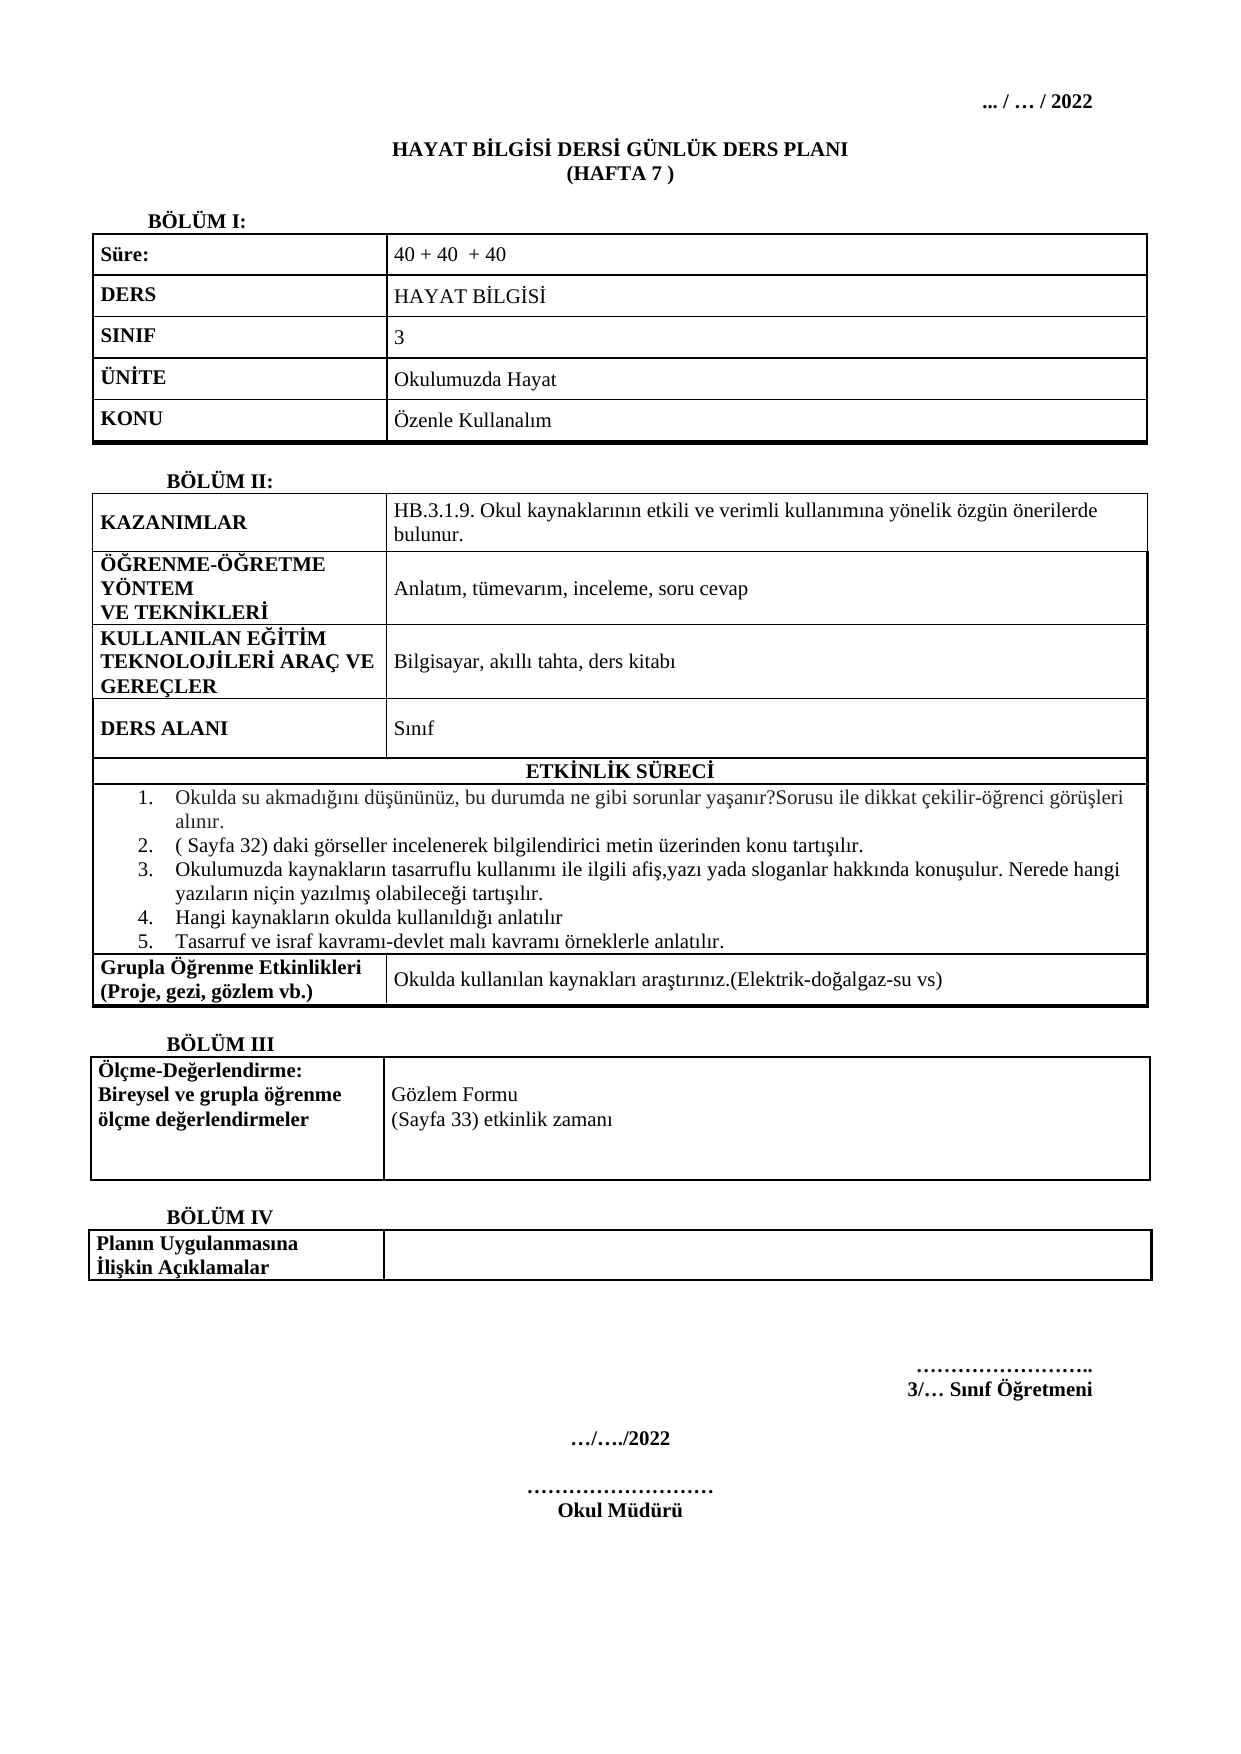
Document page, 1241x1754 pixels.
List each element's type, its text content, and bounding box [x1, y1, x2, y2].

table_header Ölçme-Değerlendirme: Bireysel ve grupla öğrenme ölçme değerlendirmeler [92, 1058, 383, 1179]
table_header 40 + 40 + 40 [388, 235, 1146, 274]
table_header HB.3.1.9. Okul kaynaklarının etkili ve verimli kullanımına yönelik özgün önerilerde bulunur. [387, 494, 1147, 551]
text BÖLÜM II: [148, 468, 1092, 493]
table_cell Anlatım, tümevarım, inceleme, soru cevap [387, 552, 1146, 624]
table_cell KULLANILAN EĞİTİM TEKNOLOJİLERİ ARAÇ VE GEREÇLER [93, 625, 386, 698]
table_cell Özenle Kullanalım [388, 400, 1146, 440]
table_cell 3 [388, 317, 1146, 357]
table_cell Bilgisayar, akıllı tahta, ders kitabı [387, 625, 1146, 698]
text …………………….. [148, 1353, 1092, 1377]
table_cell ÜNİTE [94, 359, 386, 398]
table_cell Okulda su akmadığını düşününüz, bu durumda ne gibi sorunlar yaşanır?Sorusu ile dikkat çekilir-öğrenci görüşleri alınır. ( Sayfa 32) daki görseller incelenerek bilgilendirici metin üzerinden konu tartışılır. Okulumuzda kaynakların tasarruflu kullanımı ile ilgili afiş,yazı yada sloganlar hakkında konuşulur. Nerede hangi yazıların niçin yazılmış olabileceği tartışılır. Hangi kaynakların okulda kullanıldığı anlatılır Tasarruf ve israf kavramı-devlet malı kavramı örneklerle anlatılır. [94, 785, 1146, 953]
table_header Planın Uygulanmasına İlişkin Açıklamalar [90, 1231, 383, 1279]
table_header Süre: [94, 235, 386, 274]
subtitle BÖLÜM IV [148, 1205, 1092, 1229]
table_cell ETKİNLİK SÜRECİ [94, 759, 1146, 783]
table_cell Grupla Öğrenme Etkinlikleri (Proje, gezi, gözlem vb.) [94, 955, 386, 1003]
text (HAFTA 7 ) [148, 161, 1092, 185]
table_header [385, 1231, 1150, 1279]
text HAYAT BİLGİSİ DERSİ GÜNLÜK DERS PLANI [148, 137, 1092, 161]
table_cell KONU [94, 400, 386, 440]
table_cell HAYAT BİLGİSİ [388, 276, 1146, 316]
text …/…./2022 [148, 1426, 1092, 1449]
text ……………………… [148, 1474, 1092, 1498]
table_cell ÖĞRENME-ÖĞRETME YÖNTEM VE TEKNİKLERİ [93, 552, 386, 624]
table_cell SINIF [94, 317, 386, 357]
table_header Gözlem Formu (Sayfa 33) etkinlik zamanı [385, 1058, 1149, 1179]
text BÖLÜM I: [148, 209, 1092, 233]
table_cell DERS [94, 276, 386, 316]
table_header KAZANIMLAR [93, 494, 386, 551]
table_cell DERS ALANI [94, 699, 386, 757]
text 3/… Sınıf Öğretmeni [148, 1377, 1092, 1401]
table_cell Okulumuzda Hayat [388, 359, 1146, 398]
text Okul Müdürü [148, 1498, 1092, 1522]
table_cell Okulda kullanılan kaynakları araştırınız.(Elektrik-doğalgaz-su vs) [387, 955, 1146, 1003]
text ... / … / 2022 [148, 89, 1092, 113]
subtitle BÖLÜM III [148, 1032, 1092, 1056]
table_cell Sınıf [387, 699, 1146, 757]
